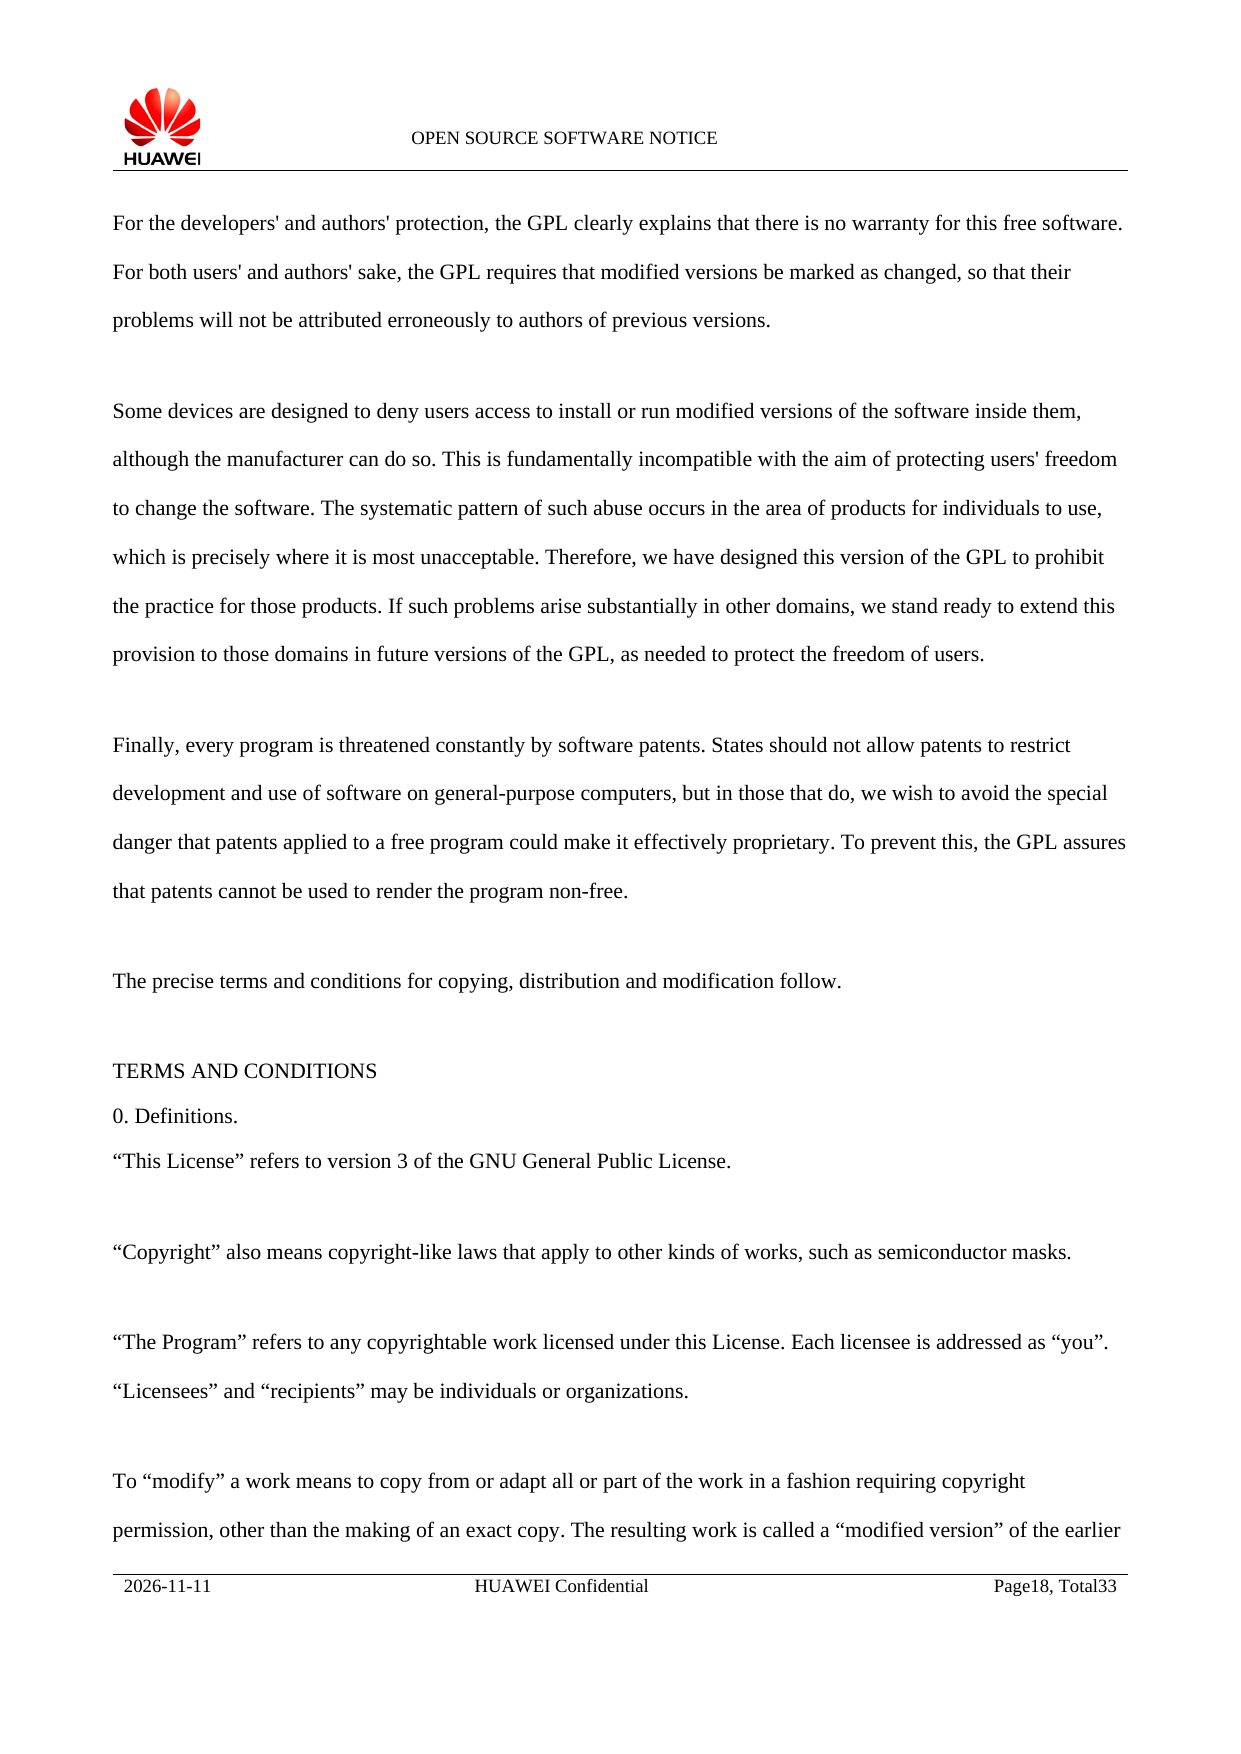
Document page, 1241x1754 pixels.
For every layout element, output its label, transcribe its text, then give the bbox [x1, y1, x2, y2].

text TERMS AND CONDITIONS [112, 1055, 1128, 1087]
text “The Program” refers to any copyrightable work licensed under this License. Each licensee is addressed as “you”. “Licensees” and “recipients” may be individuals or organizations. [112, 1325, 1128, 1407]
text 0. Definitions. [112, 1100, 1128, 1132]
text Finally, every program is threatened constantly by software patents. States should not allow patents to restrict development and use of software on general-purpose computers, but in those that do, we wish to avoid the special danger that patents applied to a free program could make it effectively proprietary. To prevent this, the GPL assures that patents cannot be used to render the program non-free. [112, 728, 1128, 907]
picture [124, 88, 201, 165]
text “This License” refers to version 3 of the GNU General Public License. [112, 1145, 1128, 1177]
text Some devices are designed to deny users access to install or run modified versions of the software inside them, although the manufacturer can do so. This is fundamentally incompatible with the aim of protecting users' freedom to change the software. The systematic pattern of such abuse occurs in the area of products for individuals to use, which is precisely where it is most unacceptable. Therefore, we have designed this version of the GPL to prohibit the practice for those products. If such problems arise substantially in other domains, we stand ready to extend this provision to those domains in future versions of the GPL, as needed to protect the freedom of users. [112, 394, 1128, 670]
text For the developers' and authors' protection, the GPL clearly explains that there is no warranty for this free software. For both users' and authors' sake, the GPL requires that modified versions be marked as changed, so that their problems will not be attributed erroneously to authors of previous versions. [112, 206, 1128, 336]
text “Copyright” also means copyright-like laws that apply to other kinds of works, such as semiconductor masks. [112, 1235, 1128, 1268]
text The precise terms and conditions for copying, distribution and modification follow. [112, 964, 1128, 997]
